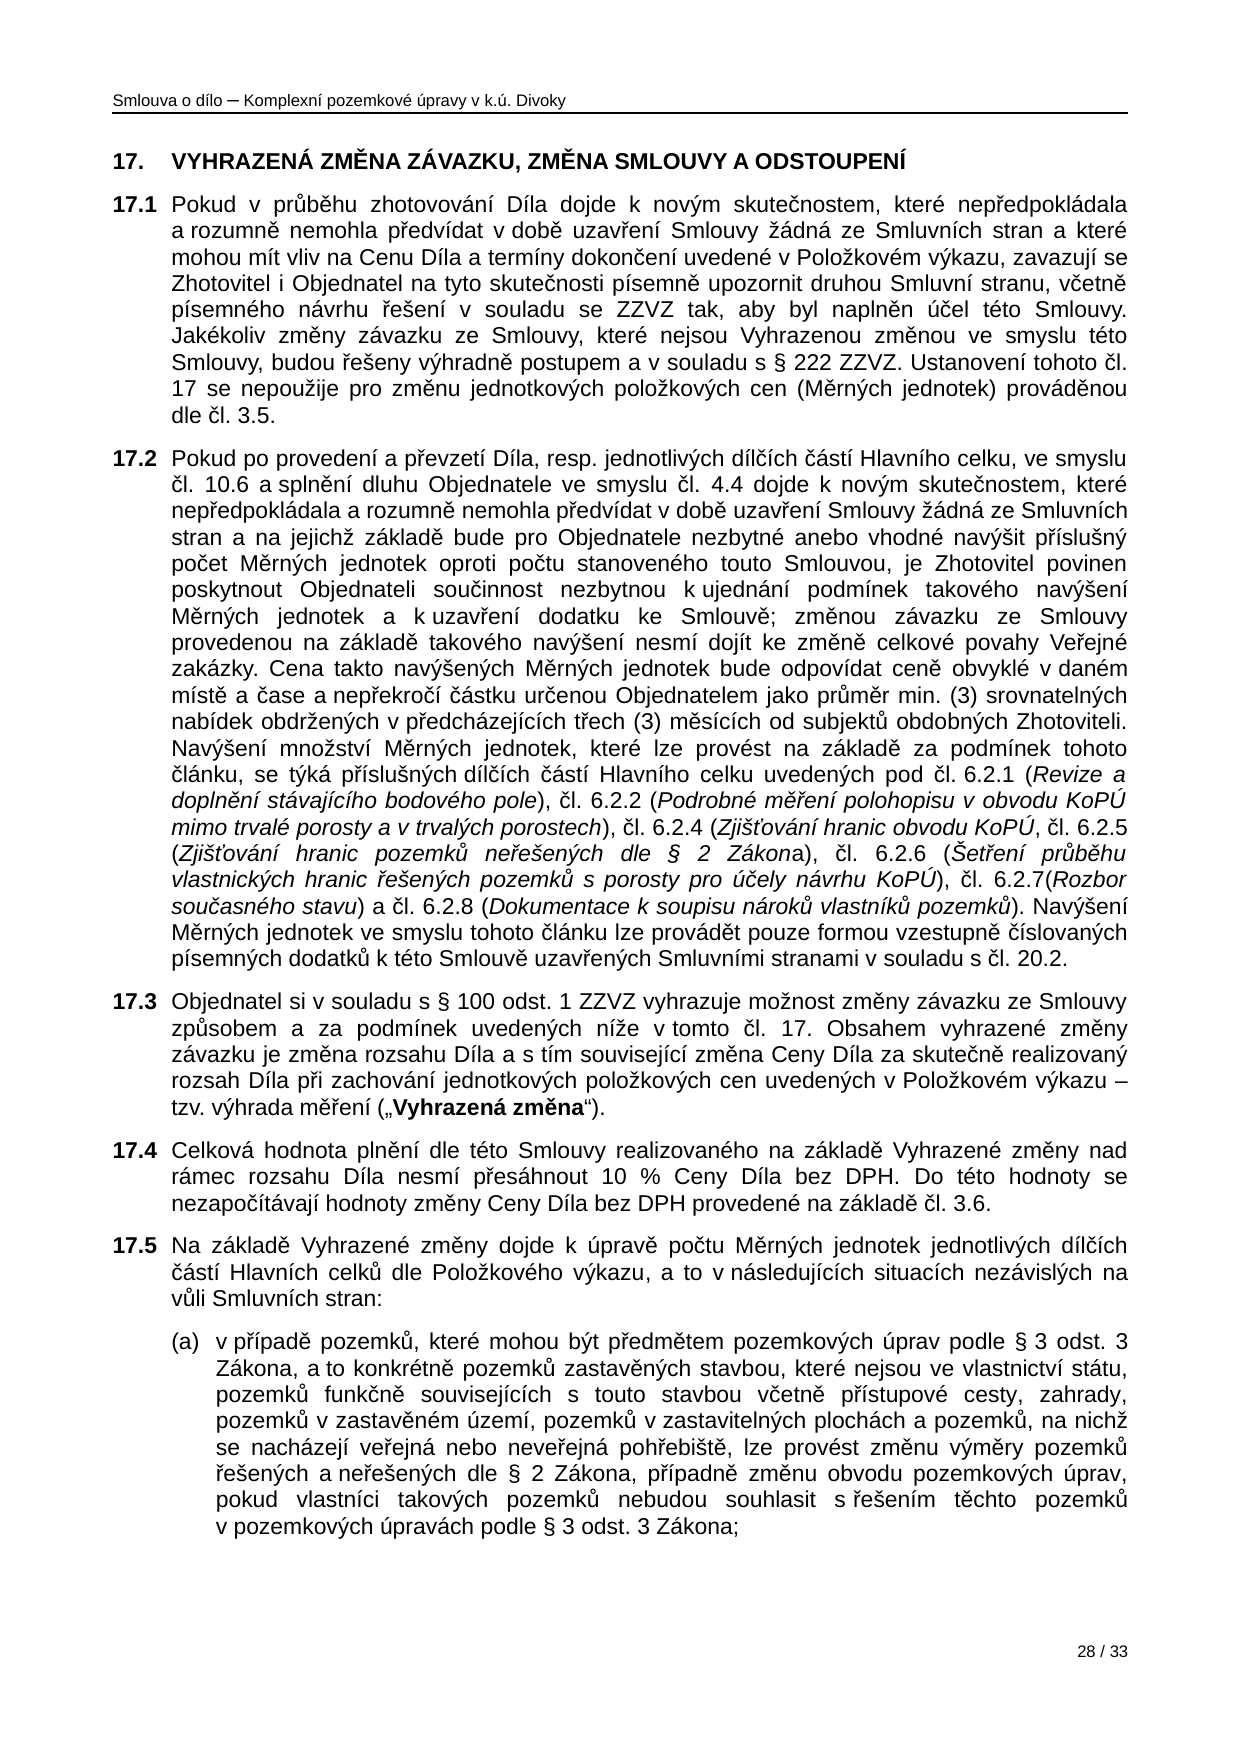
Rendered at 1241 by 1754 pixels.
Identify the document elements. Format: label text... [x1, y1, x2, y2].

text Pokud po provedení a převzetí Díla, resp. jednotlivých dílčích částí Hlavního celku, ve smyslu čl. 10.6 a splnění dluhu Objednatele ve smyslu čl. 4.4 dojde k novým skutečnostem, které nepředpokládala a rozumně nemohla předvídat v době uzavření Smlouvy žádná ze Smluvních stran a na jejichž základě bude pro Objednatele nezbytné anebo vhodné navýšit příslušný počet Měrných jednotek oproti počtu stanoveného touto Smlouvou, je Zhotovitel povinen poskytnout Objednateli součinnost nezbytnou k ujednání podmínek takového navýšení Měrných jednotek a k uzavření dodatku ke Smlouvě; změnou závazku ze Smlouvy provedenou na základě takového navýšení nesmí dojít ke změně celkové povahy Veřejné zakázky. Cena takto navýšených Měrných jednotek bude odpovídat ceně obvyklé v daném místě a čase a nepřekročí částku určenou Objednatelem jako průměr min. (3) srovnatelných nabídek obdržených v předcházejících třech (3) měsících od subjektů obdobných Zhotoviteli. Navýšení množství Měrných jednotek, které lze provést na základě za podmínek tohoto článku, se týká příslušných dílčích částí Hlavního celku uvedených pod čl. 6.2.1 (Revize a doplnění stávajícího bodového pole), čl. 6.2.2 (Podrobné měření polohopisu v obvodu KoPÚ mimo trvalé porosty a v trvalých porostech), čl. 6.2.4 (Zjišťování hranic obvodu KoPÚ, čl. 6.2.5 (Zjišťování hranic pozemků neřešených dle § 2 Zákona), čl. 6.2.6 (Šetření průběhu vlastnických hranic řešených pozemků s porosty pro účely návrhu KoPÚ), čl. 6.2.7(Rozbor současného stavu) a čl. 6.2.8 (Dokumentace k soupisu nároků vlastníků pozemků). Navýšení Měrných jednotek ve smyslu tohoto článku lze provádět pouze formou vzestupně číslovaných písemných dodatků k této Smlouvě uzavřených Smluvními stranami v souladu s čl. 20.2. [112, 444, 1128, 972]
text Vyhrazená změna závazku, změna smlouvy a odstoupení [112, 148, 1128, 174]
text Pokud v průběhu zhotovování Díla dojde k novým skutečnostem, které nepředpokládala a rozumně nemohla předvídat v době uzavření Smlouvy žádná ze Smluvních stran a které mohou mít vliv na Cenu Díla a termíny dokončení uvedené v Položkovém výkazu, zavazují se Zhotovitel i Objednatel na tyto skutečnosti písemně upozornit druhou Smluvní stranu, včetně písemného návrhu řešení v souladu se ZZVZ tak, aby byl naplněn účel této Smlouvy. Jakékoliv změny závazku ze Smlouvy, které nejsou Vyhrazenou změnou ve smyslu této Smlouvy, budou řešeny výhradně postupem a v souladu s § 222 ZZVZ. Ustanovení tohoto čl. 17 se nepoužije pro změnu jednotkových položkových cen (Měrných jednotek) prováděnou dle čl. 3.6. [112, 191, 1128, 428]
text Na základě Vyhrazené změny dojde k úpravě počtu Měrných jednotek jednotlivých dílčích částí Hlavních celků dle Položkového výkazu, a to v následujících situacích nezávislých na vůli Smluvních stran: [112, 1232, 1128, 1312]
text Objednatel si v souladu s § 100 odst. 1 ZZVZ vyhrazuje možnost změny závazku ze Smlouvy způsobem a za podmínek uvedených níže v tomto čl. 17. Obsahem vyhrazené změny závazku je změna rozsahu Díla a s tím související změna Ceny Díla za skutečně realizovaný rozsah Díla při zachování jednotkových položkových cen uvedených v Položkovém výkazu – tzv. výhrada měření („Vyhrazená změna“). [112, 988, 1128, 1120]
text Celková hodnota plnění dle této Smlouvy realizovaného na základě Vyhrazené změny nad rámec rozsahu Díla nesmí přesáhnout 10 % Ceny Díla bez DPH. Do této hodnoty se nezapočítávají hodnoty změny Ceny Díla bez DPH provedené na základě čl. 3.6. [112, 1137, 1128, 1216]
list v případě pozemků, které mohou být předmětem pozemkových úprav podle § 3 odst. 3 Zákona, a to konkrétně pozemků zastavěných stavbou, které nejsou ve vlastnictví státu, pozemků funkčně souvisejících s touto stavbou včetně přístupové cesty, zahrady, pozemků v zastavěném území, pozemků v zastavitelných plochách a pozemků, na nichž se nacházejí veřejná nebo neveřejná pohřebiště, lze provést změnu výměry pozemků řešených a neřešených dle § 2 Zákona, případně změnu obvodu pozemkových úprav, pokud vlastníci takových pozemků nebudou souhlasit s řešením těchto pozemků v pozemkových úpravách podle § 3 odst. 3 Zákona; [171, 1328, 1128, 1539]
